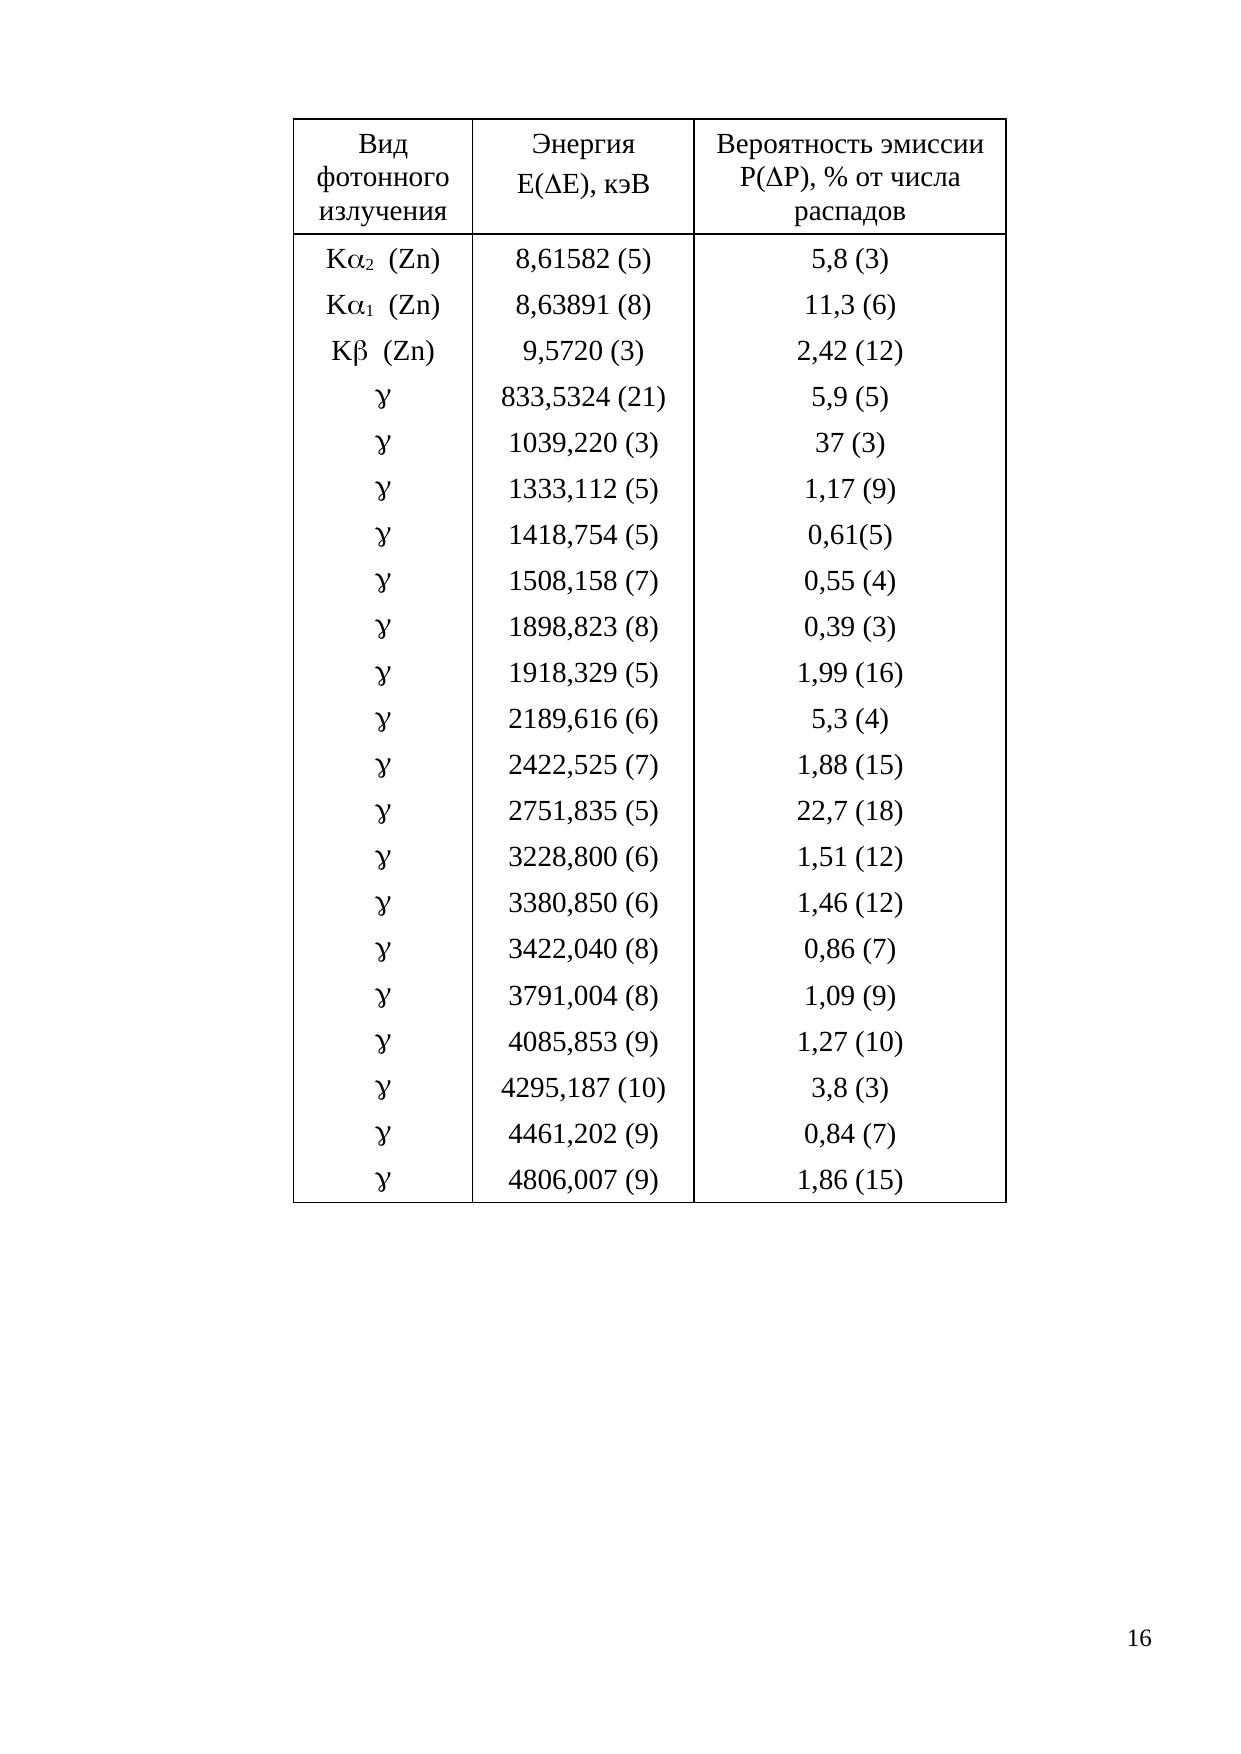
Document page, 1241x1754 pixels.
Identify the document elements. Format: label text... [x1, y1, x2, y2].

table_cell 1,09 (9) [695, 971, 1005, 1017]
table_cell 4085,853 (9) [473, 1018, 693, 1063]
table_cell 1,51 (12) [695, 833, 1005, 879]
table_cell 3791,004 (8) [473, 971, 693, 1017]
table_cell 1918,329 (5) [473, 649, 693, 695]
table_cell 3228,800 (6) [473, 833, 693, 879]
table_cell 0,84 (7) [695, 1110, 1005, 1156]
table_cell Энергия Е(Е), кэВ [473, 120, 693, 233]
table_cell [294, 557, 472, 603]
table_cell [294, 833, 472, 879]
table_cell 1333,112 (5) [473, 465, 693, 511]
table_cell 5,8 (3) [695, 235, 1005, 281]
table_cell 22,7 (18) [695, 787, 1005, 833]
table_cell 4295,187 (10) [473, 1064, 693, 1109]
table_cell [294, 1110, 472, 1156]
table_cell [294, 925, 472, 971]
table_cell [294, 787, 472, 833]
table_cell [294, 971, 472, 1017]
table_cell 37 (3) [695, 419, 1005, 465]
table_cell 0,86 (7) [695, 925, 1005, 971]
table_cell 8,63891 (8) [473, 281, 693, 327]
table_cell 5,3 (4) [695, 695, 1005, 741]
table_cell 1,88 (15) [695, 741, 1005, 787]
table_cell [294, 511, 472, 557]
table_cell 0,61(5) [695, 511, 1005, 557]
table_cell 1508,158 (7) [473, 557, 693, 603]
table_cell K (Zn) [294, 327, 472, 373]
table_cell [294, 1064, 472, 1109]
table_cell 5,9 (5) [695, 373, 1005, 419]
table_cell 833,5324 (21) [473, 373, 693, 419]
table_cell 1,17 (9) [695, 465, 1005, 511]
table_cell 3422,040 (8) [473, 925, 693, 971]
table_cell Вероятность эмиссии P(P), % от числа распадов [695, 120, 1005, 233]
table_cell [294, 649, 472, 695]
table_cell [294, 419, 472, 465]
table_cell 4461,202 (9) [473, 1110, 693, 1156]
table_cell 1039,220 (3) [473, 419, 693, 465]
table_cell 1,86 (15) [695, 1156, 1005, 1202]
table_cell 0,55 (4) [695, 557, 1005, 603]
table_cell 2,42 (12) [695, 327, 1005, 373]
table_cell [294, 373, 472, 419]
table_cell 1,99 (16) [695, 649, 1005, 695]
table_cell 2751,835 (5) [473, 787, 693, 833]
table_cell [294, 741, 472, 787]
table_cell 1418,754 (5) [473, 511, 693, 557]
table_cell 2422,525 (7) [473, 741, 693, 787]
table_cell 3380,850 (6) [473, 879, 693, 925]
table_cell 8,61582 (5) [473, 235, 693, 281]
table_cell [294, 465, 472, 511]
table_cell 3,8 (3) [695, 1064, 1005, 1109]
table_cell 11,3 (6) [695, 281, 1005, 327]
table_cell [294, 879, 472, 925]
table_cell K1 (Zn) [294, 281, 472, 327]
table_cell [294, 603, 472, 649]
table_cell Вид фотонного излучения [294, 120, 472, 233]
table_cell [294, 695, 472, 741]
table_cell 0,39 (3) [695, 603, 1005, 649]
table_cell 1898,823 (8) [473, 603, 693, 649]
table_cell 2189,616 (6) [473, 695, 693, 741]
table_cell [294, 1018, 472, 1063]
table_cell 9,5720 (3) [473, 327, 693, 373]
table_cell K2 (Zn) [294, 235, 472, 281]
table_cell 1,27 (10) [695, 1018, 1005, 1063]
table_cell 1,46 (12) [695, 879, 1005, 925]
table_cell 4806,007 (9) [473, 1156, 693, 1202]
table_cell [294, 1156, 472, 1202]
